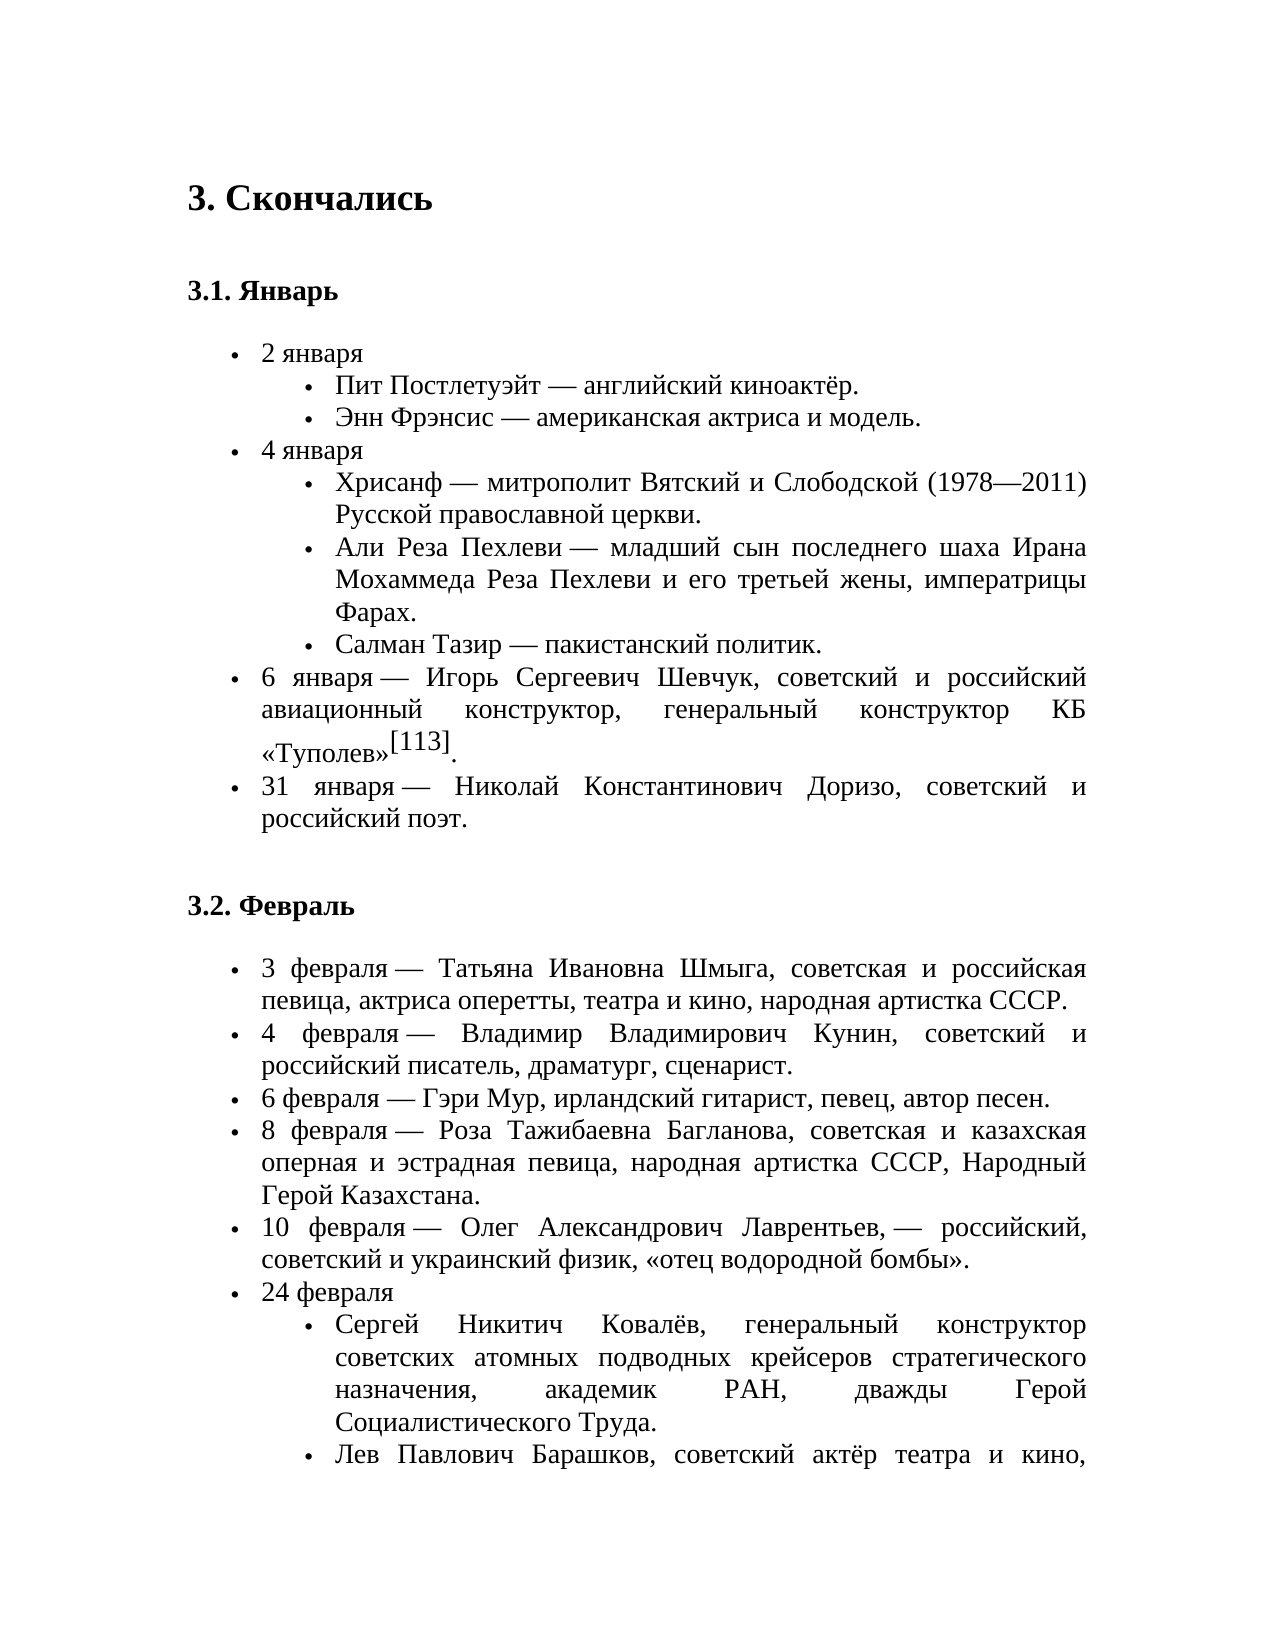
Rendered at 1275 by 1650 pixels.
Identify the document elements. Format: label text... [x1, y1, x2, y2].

list 4 января [232, 433, 1087, 465]
list 4 февраля — Владимир Владимирович Кунин, советский и российский писатель, драматург, сценарист. [232, 1016, 1087, 1081]
list 2 января [232, 336, 1087, 368]
list 6 января — Игорь Сергеевич Шевчук, советский и российский авиационный конструктор, генеральный конструктор КБ «Туполев»[113]. [232, 659, 1087, 769]
list 3.1. Январь [187, 273, 1087, 306]
list 3. Скончались [187, 175, 1087, 218]
list Хрисанф — митрополит Вятский и Слободской (1978—2011) Русской православной церкви. [305, 465, 1087, 530]
list Сергей Никитич Ковалёв, генеральный конструктор советских атомных подводных крейсеров стратегического назначения, академик РАН, дважды Герой Социалистического Труда. [305, 1307, 1087, 1437]
list Энн Фрэнсис — американская актриса и модель. [305, 400, 1087, 433]
list 3 февраля — Татьяна Ивановна Шмыга, советская и российская певица, актриса оперетты, театра и кино, народная артистка СССР. [232, 951, 1087, 1016]
list 10 февраля — Олег Александрович Лаврентьев, — российский, советский и украинский физик, «отец водородной бомбы». [232, 1210, 1087, 1275]
list 3.2. Февраль [187, 888, 1087, 922]
list Пит Постлетуэйт — английский киноактёр. [305, 368, 1087, 400]
list 31 января — Николай Константинович Доризо, советский и российский поэт. [232, 769, 1087, 833]
list Салман Тазир — пакистанский политик. [305, 627, 1087, 659]
list 24 февраля [232, 1275, 1087, 1307]
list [305, 1437, 1087, 1469]
list 8 февраля — Роза Тажибаевна Багланова, советская и казахская оперная и эстрадная певица, народная артистка СССР, Народный Герой Казахстана. [232, 1113, 1087, 1210]
list Али Реза Пехлеви — младший сын последнего шаха Ирана Мохаммеда Реза Пехлеви и его третьей жены, императрицы Фарах. [305, 530, 1087, 627]
list 6 февраля — Гэри Мур, ирландский гитарист, певец, автор песен. [232, 1081, 1087, 1113]
